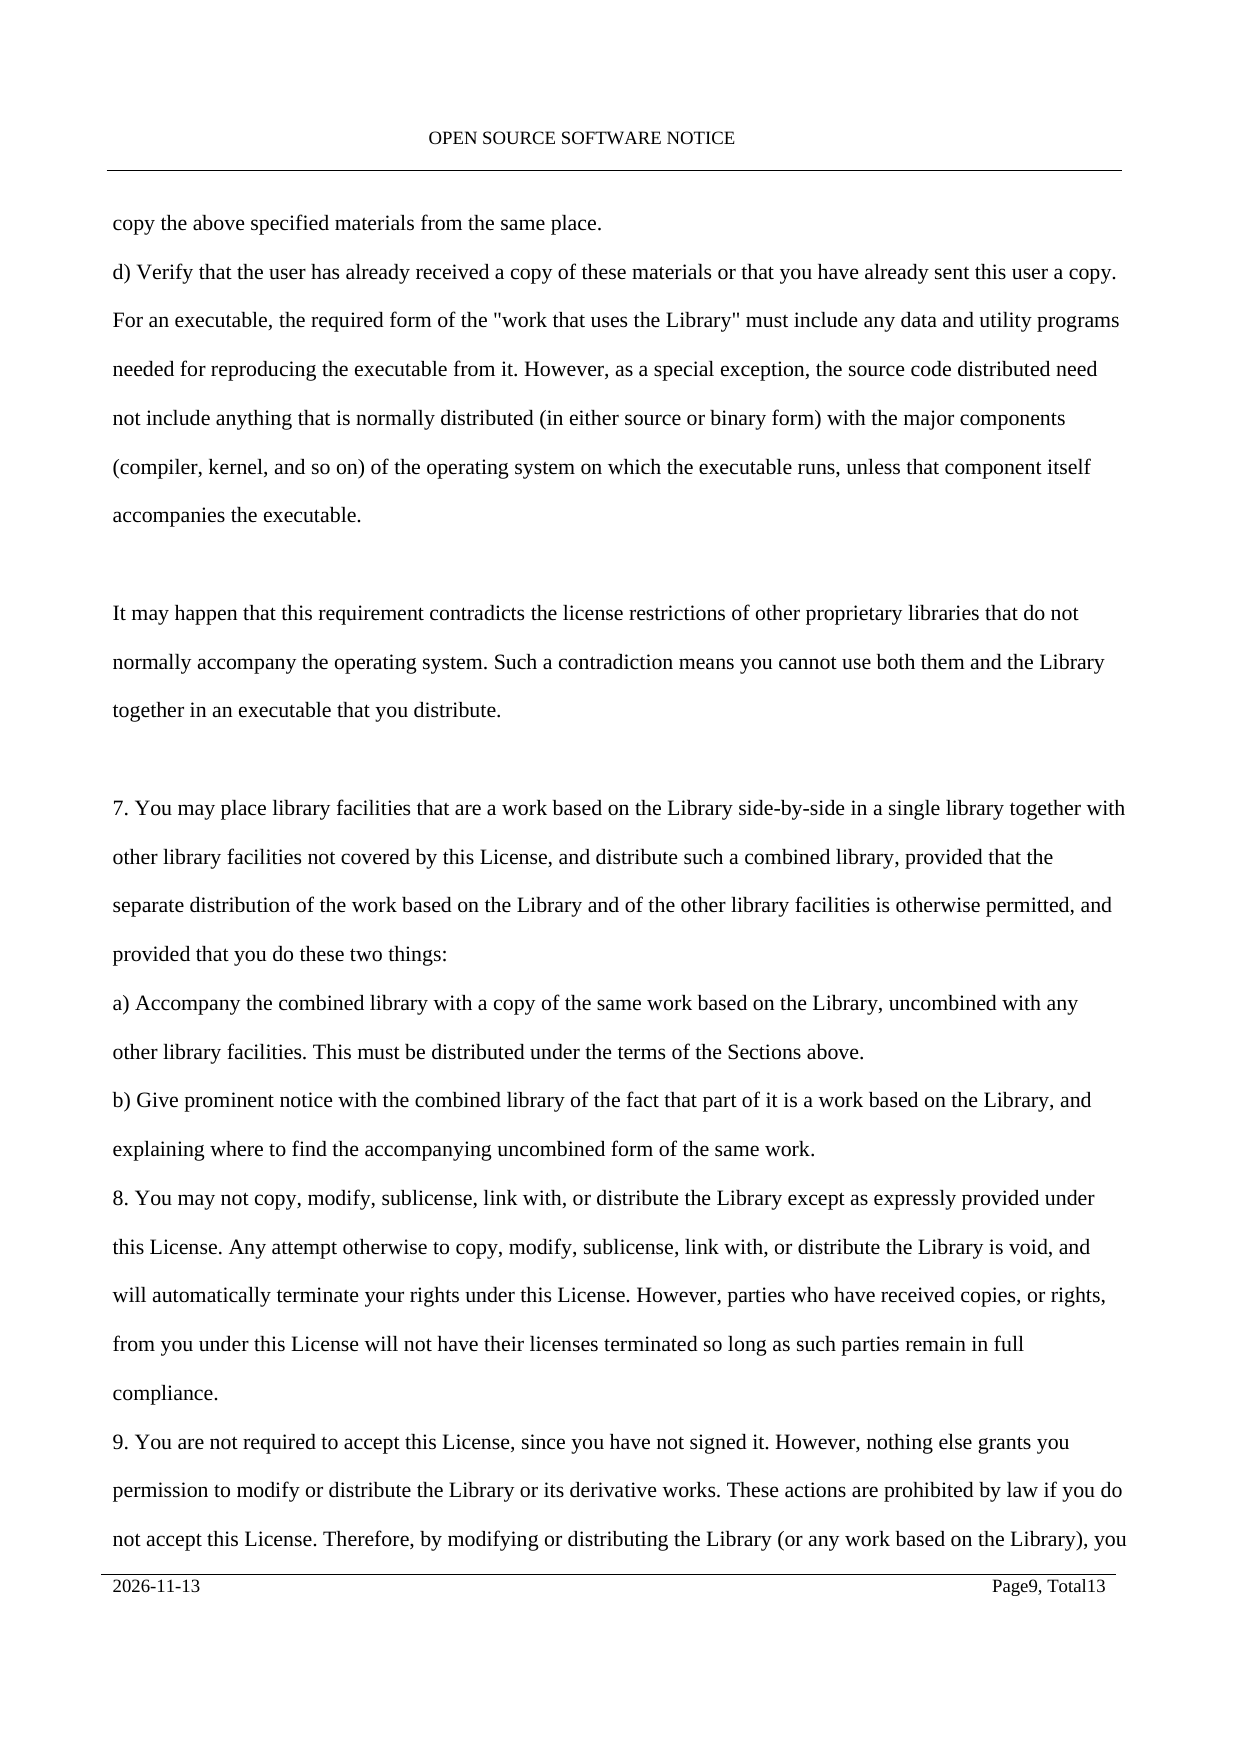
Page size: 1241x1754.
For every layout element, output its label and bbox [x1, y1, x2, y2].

text [112, 206, 1128, 1555]
